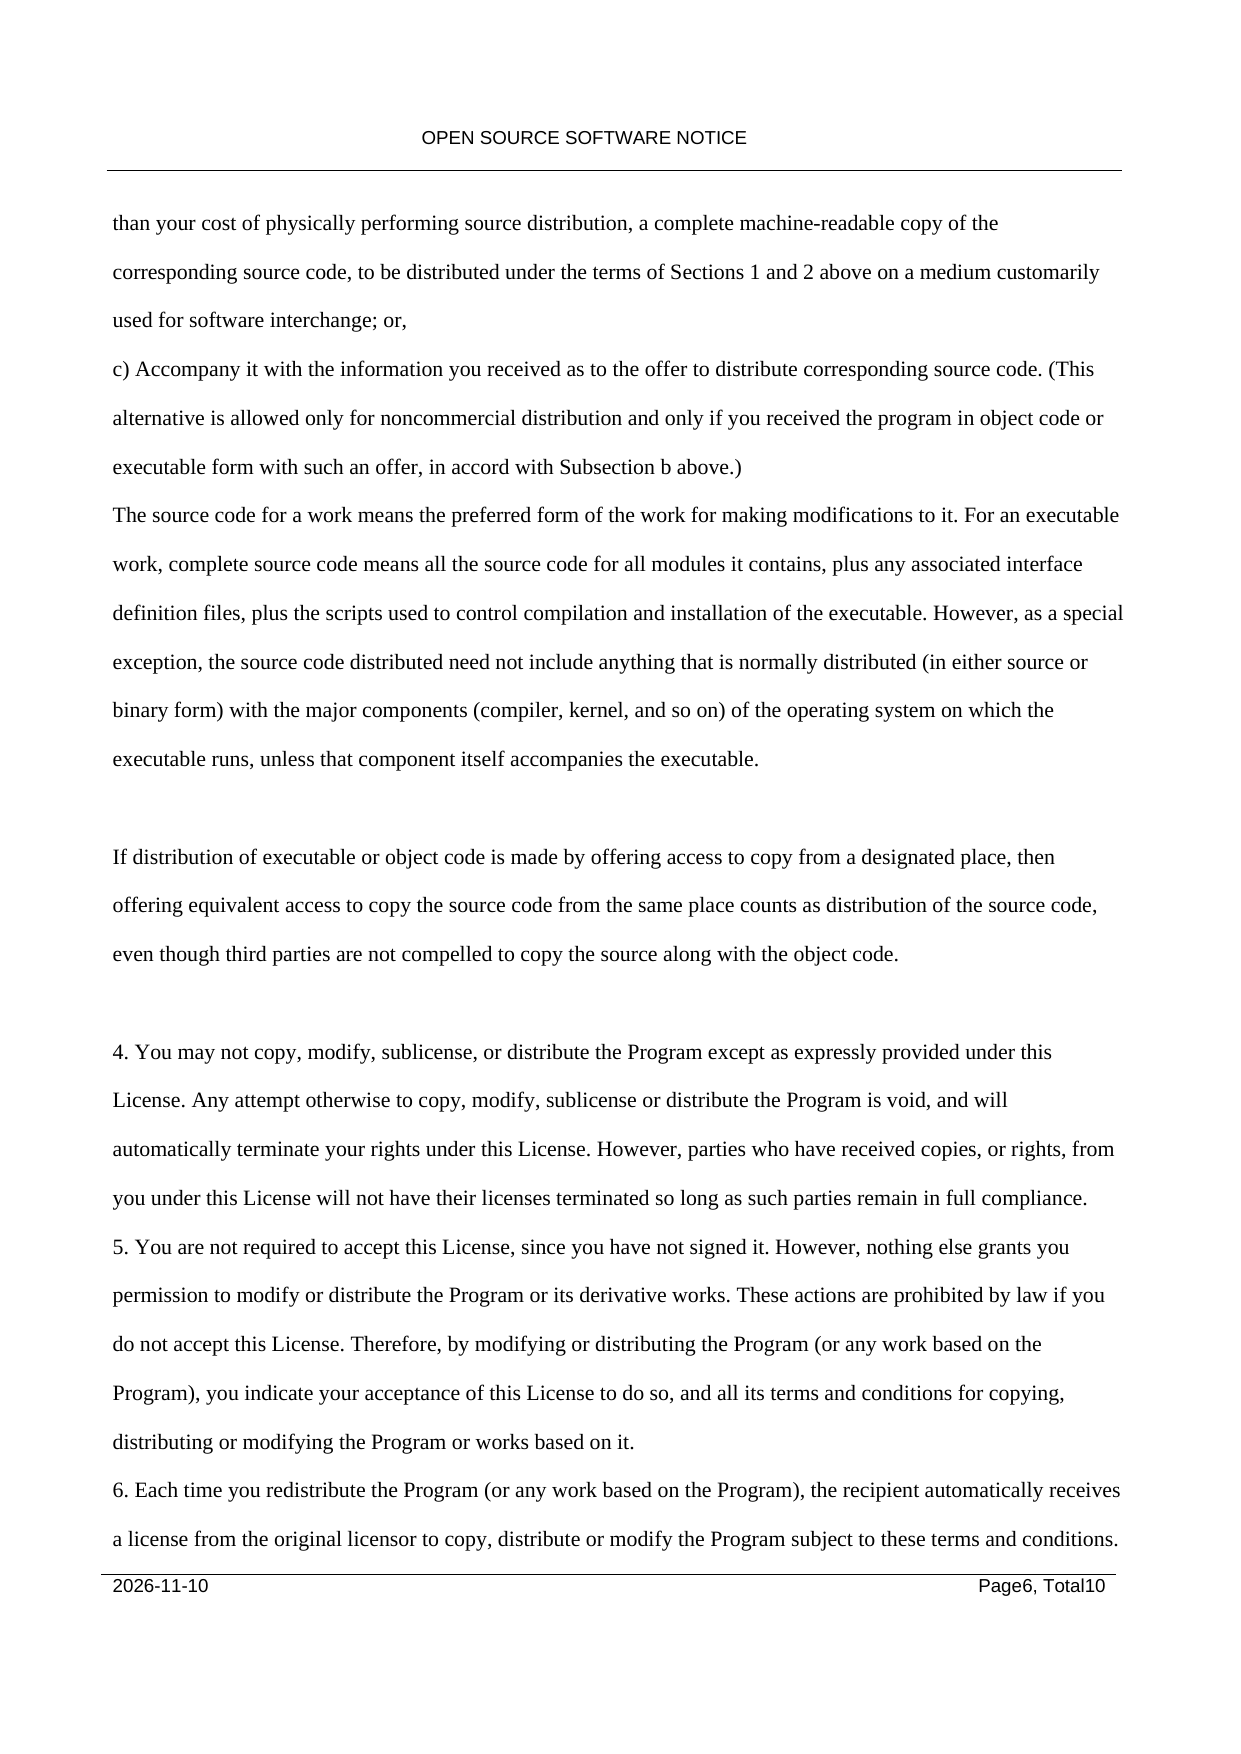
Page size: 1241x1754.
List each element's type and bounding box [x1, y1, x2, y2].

text [112, 206, 1128, 1555]
